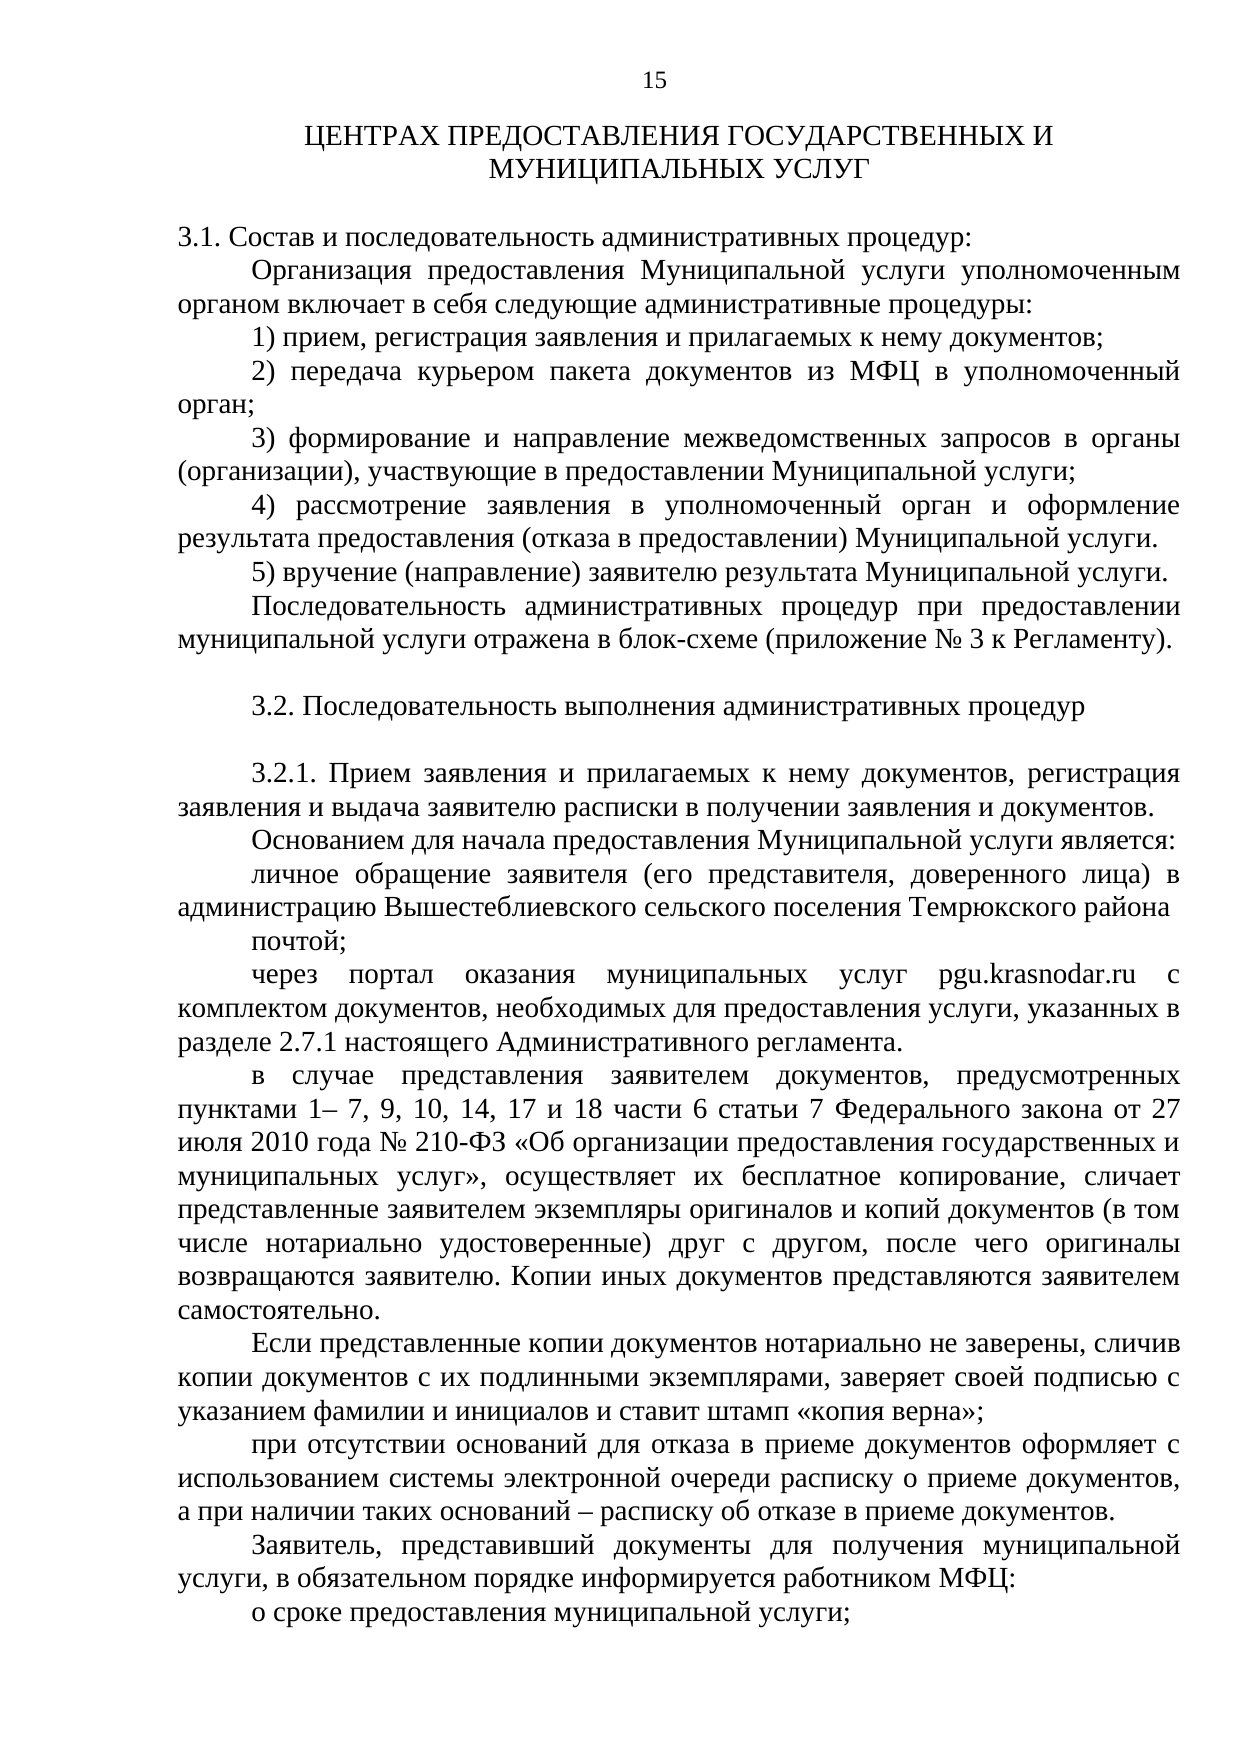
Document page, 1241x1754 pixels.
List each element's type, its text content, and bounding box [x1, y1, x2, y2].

text Основанием для начала предоставления Муниципальной услуги является: [177, 822, 1181, 856]
text при отсутствии оснований для отказа в приеме документов оформляет с использованием системы электронной очереди расписку о приеме документов, а при наличии таких оснований – расписку об отказе в приеме документов. [177, 1426, 1181, 1527]
text Если представленные копии документов нотариально не заверены, сличив копии документов с их подлинными экземплярами, заверяет своей подписью с указанием фамилии и инициалов и ставит штамп «копия верна»; [177, 1326, 1181, 1426]
text через портал оказания муниципальных услуг pgu.krasnodar.ru с комплектом документов, необходимых для предоставления услуги, указанных в разделе 2.7.1 настоящего Административного регламента. [177, 957, 1181, 1057]
text 1) прием, регистрация заявления и прилагаемых к нему документов; [177, 319, 1181, 353]
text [177, 118, 1181, 185]
text в случае представления заявителем документов, предусмотренных пунктами 1– 7, 9, 10, 14, 17 и 18 части 6 статьи 7 Федерального закона от 27 июля 2010 года № 210-ФЗ «Об организации предоставления государственных и муниципальных услуг», осуществляет их бесплатное копирование, сличает представленные заявителем экземпляры оригиналов и копий документов (в том числе нотариально удостоверенные) друг с другом, после чего оригиналы возвращаются заявителю. Копии иных документов представляются заявителем самостоятельно. [177, 1057, 1181, 1326]
text Последовательность административных процедур при предоставлении муниципальной услуги отражена в блок-схеме (приложение № 3 к Регламенту). [177, 588, 1181, 655]
text 3.2. Последовательность выполнения административных процедур [177, 688, 1181, 722]
text почтой; [177, 923, 1181, 957]
text личное обращение заявителя (его представителя, доверенного лица) в администрацию Вышестеблиевского сельского поселения Темрюкского района [177, 856, 1181, 923]
text 3.2.1. Прием заявления и прилагаемых к нему документов, регистрация заявления и выдача заявителю расписки в получении заявления и документов. [177, 755, 1181, 822]
text 3) формирование и направление межведомственных запросов в органы (организации), участвующие в предоставлении Муниципальной услуги; [177, 420, 1181, 487]
text 4) рассмотрение заявления в уполномоченный орган и оформление результата предоставления (отказа в предоставлении) Муниципальной услуги. [177, 487, 1181, 554]
text о сроке предоставления муниципальной услуги; [177, 1594, 1181, 1627]
text Организация предоставления Муниципальной услуги уполномоченным органом включает в себя следующие административные процедуры: [177, 252, 1181, 319]
text 2) передача курьером пакета документов из МФЦ в уполномоченный орган; [177, 353, 1181, 420]
text Заявитель, представивший документы для получения муниципальной услуги, в обязательном порядке информируется работником МФЦ: [177, 1527, 1181, 1594]
text 3.1. Состав и последовательность административных процедур: [177, 219, 1181, 252]
text 5) вручение (направление) заявителю результата Муниципальной услуги. [177, 554, 1181, 588]
